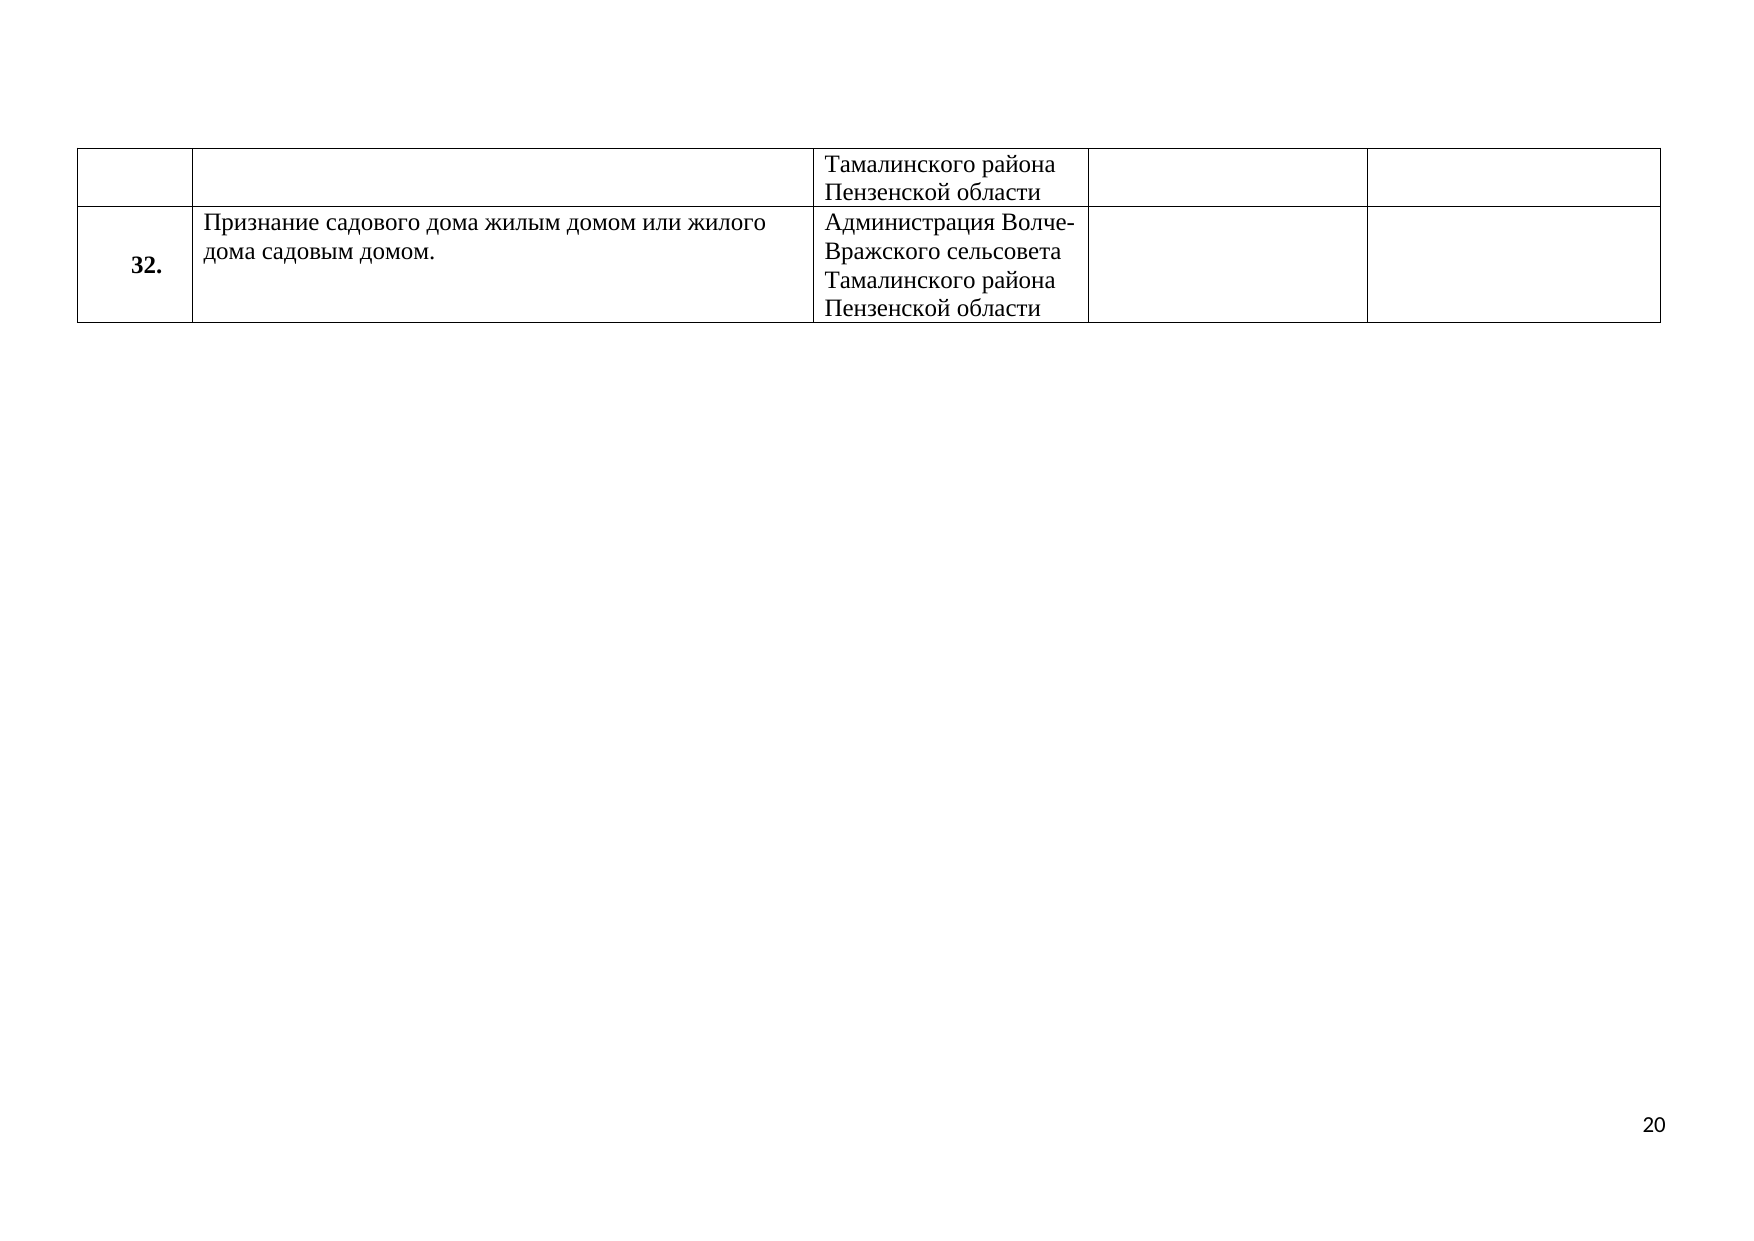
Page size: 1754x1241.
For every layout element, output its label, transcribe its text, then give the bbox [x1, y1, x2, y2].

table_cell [193, 149, 813, 206]
table_cell Администрация Волче-Вражского сельсовета Тамалинского района Пензенской области [814, 207, 1088, 322]
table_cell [814, 149, 1088, 206]
table_cell [78, 207, 192, 322]
table_cell Признание садового дома жилым домом или жилого дома садовым домом. [193, 207, 813, 322]
table_cell [1089, 207, 1367, 322]
table_cell [1089, 149, 1367, 206]
table_cell [1368, 207, 1660, 322]
table_cell [78, 149, 192, 206]
table_cell [1368, 149, 1660, 206]
